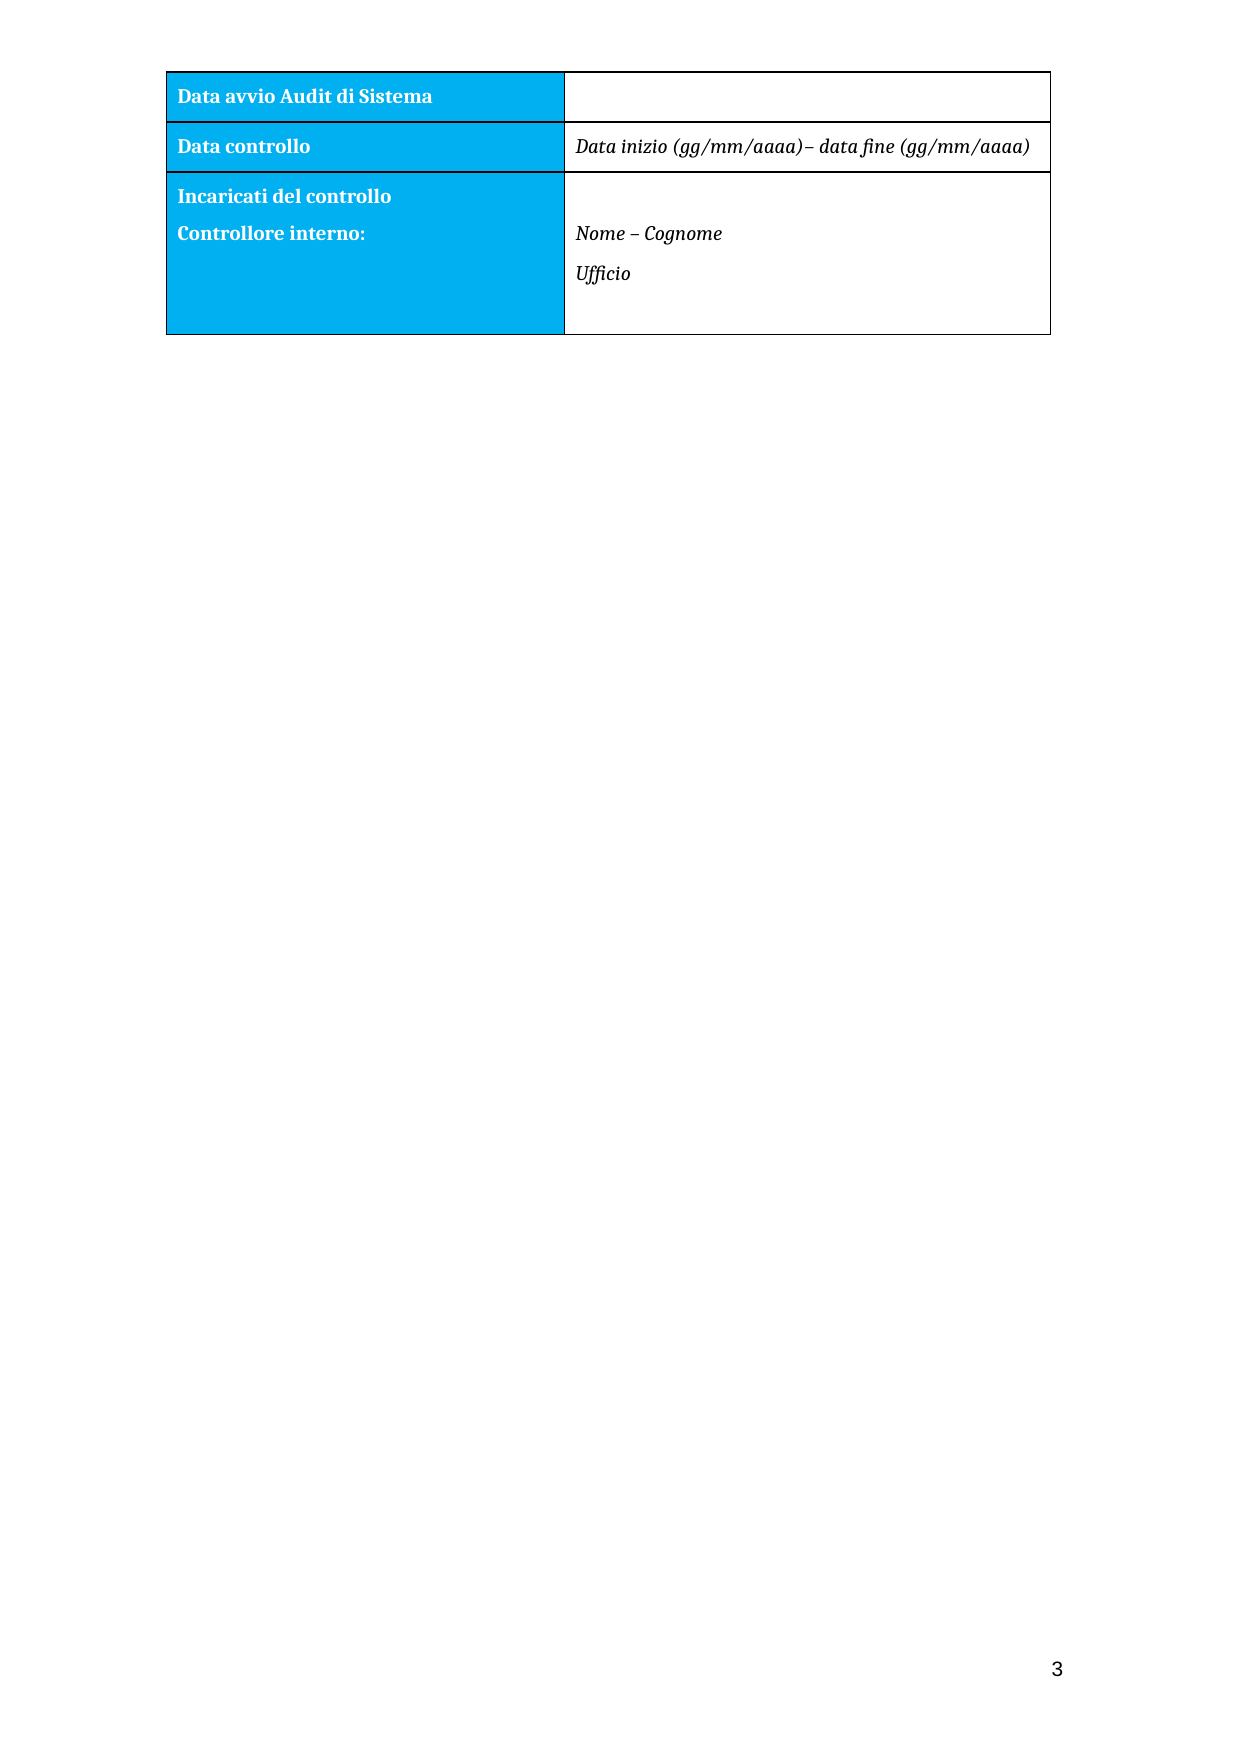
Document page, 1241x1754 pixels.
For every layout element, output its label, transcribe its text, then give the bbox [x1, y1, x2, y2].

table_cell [167, 173, 564, 334]
table_cell [565, 73, 1050, 121]
table_cell Data avvio Audit di Sistema [167, 73, 564, 121]
table_cell Data inizio (gg/mm/aaaa)– data fine (gg/mm/aaaa) [565, 123, 1050, 171]
table_cell Data controllo [167, 123, 564, 171]
table_cell Nome – Cognome Ufficio [565, 173, 1050, 334]
